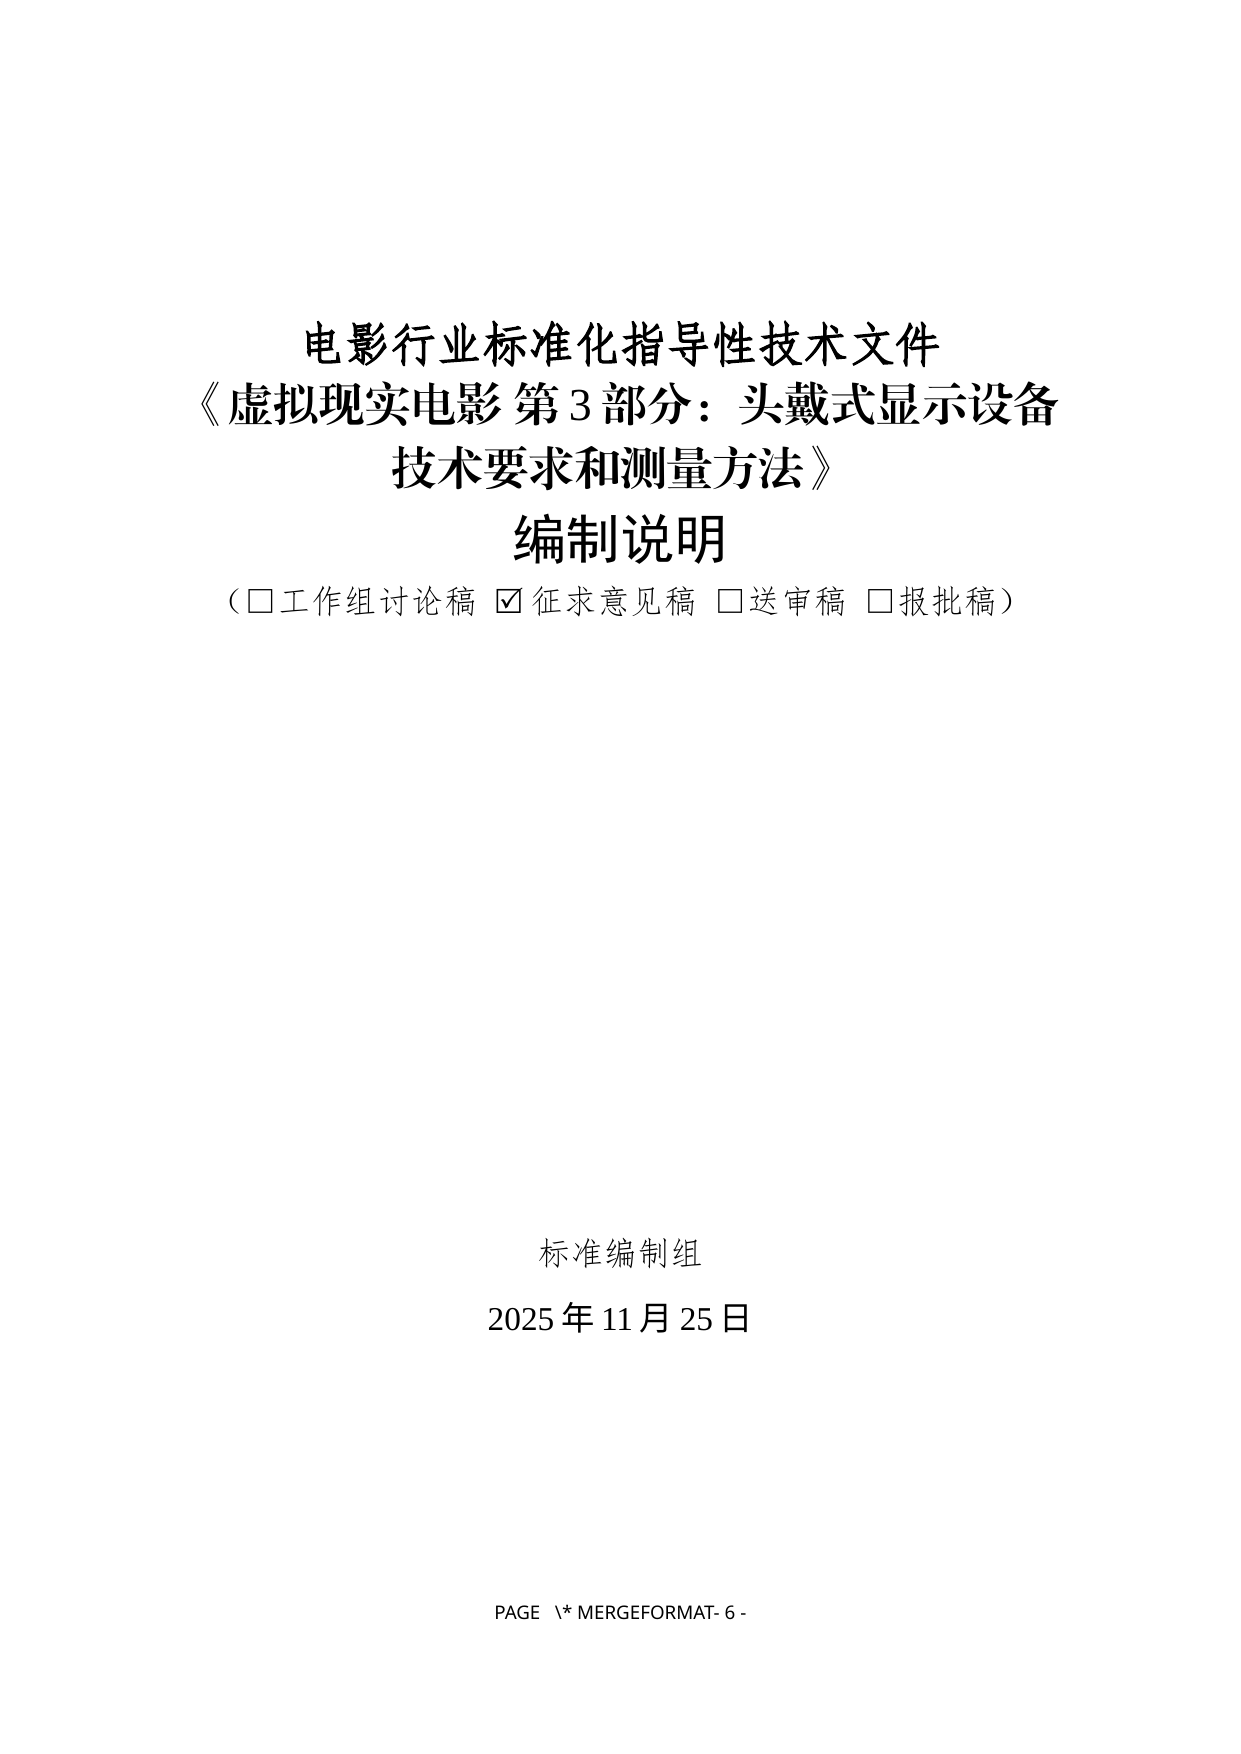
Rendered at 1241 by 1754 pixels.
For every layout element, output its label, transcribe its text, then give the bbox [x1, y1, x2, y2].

text 电影行业标准化指导性技术文件 [165, 308, 1075, 373]
text 编制说明 [165, 503, 1075, 568]
text 标准编制组 [165, 1218, 1075, 1283]
text 《虚拟现实电影 第3部分：头戴式显示设备技术要求和测量方法》 [165, 373, 1075, 503]
text 2025年11月25日 [165, 1283, 1075, 1348]
text （□工作组讨论稿 征求意见稿 □送审稿 □报批稿） [165, 568, 1075, 633]
